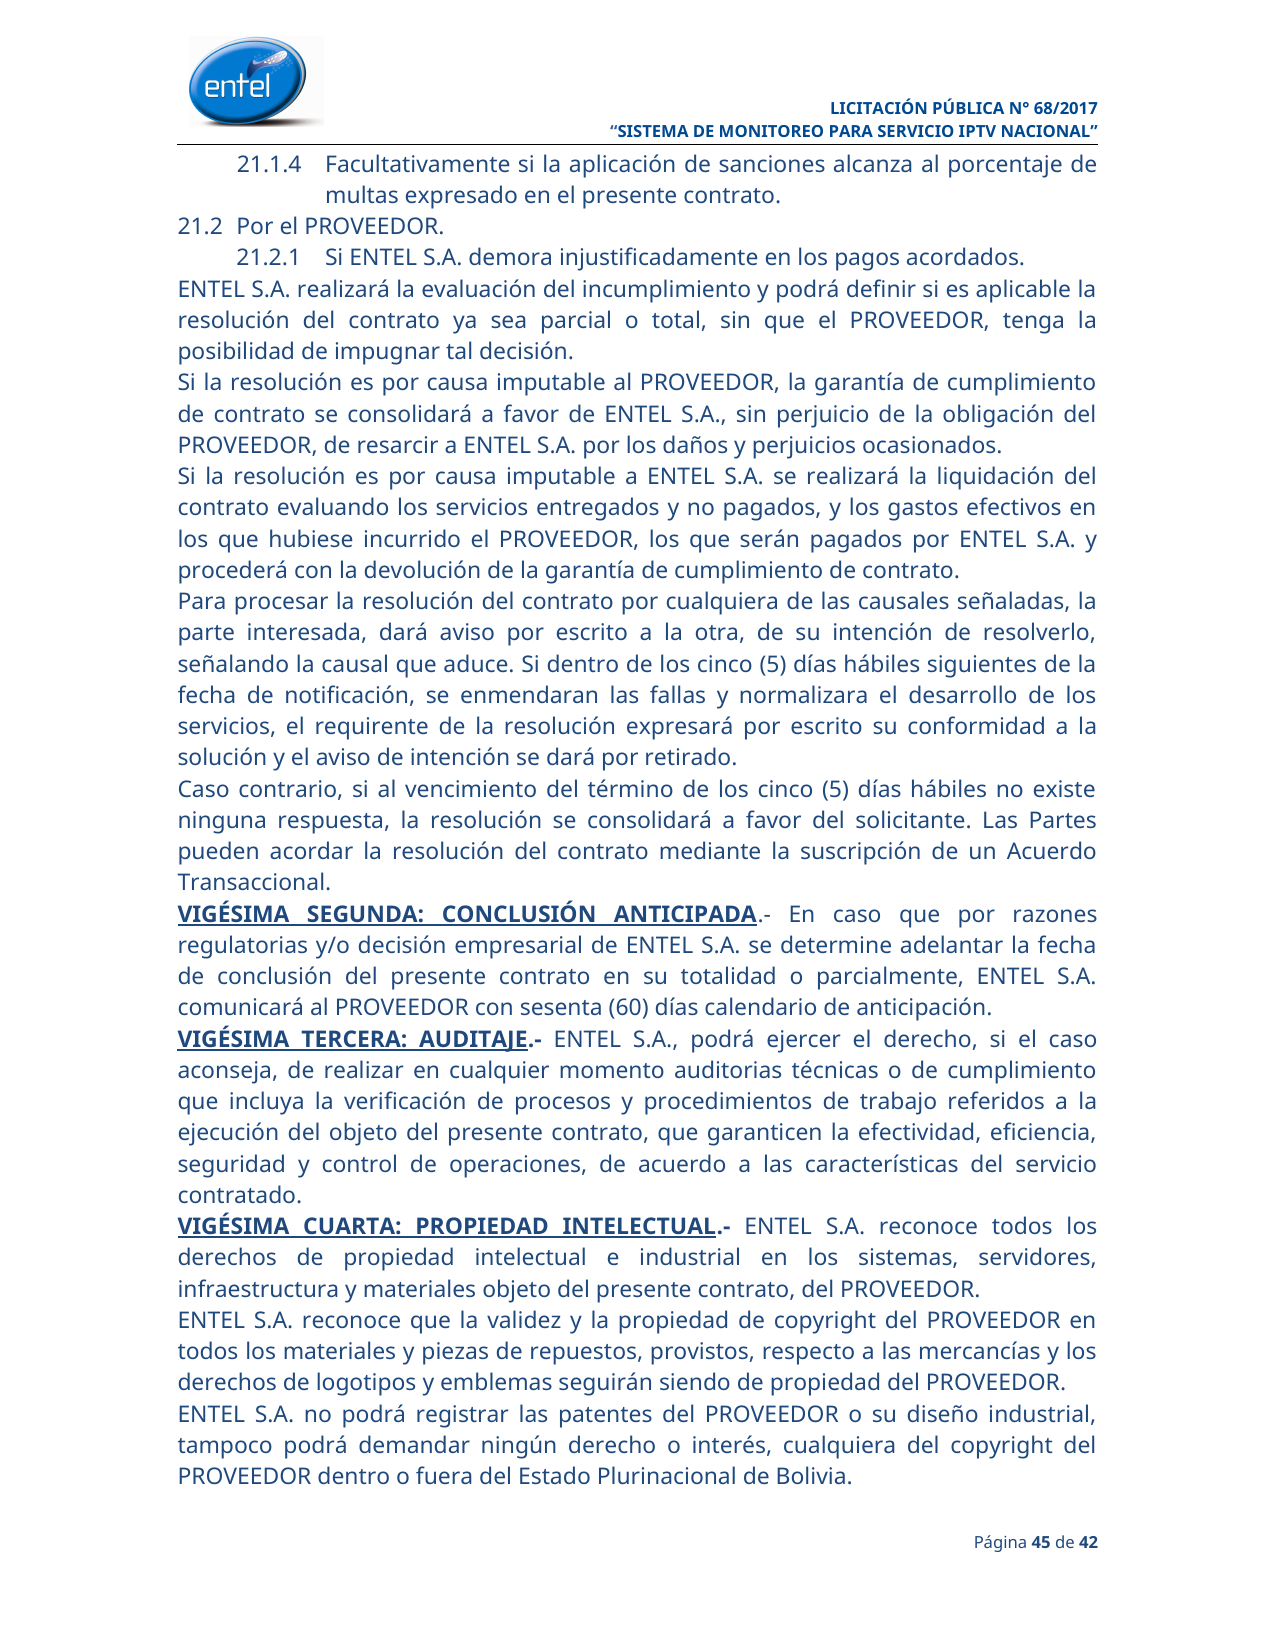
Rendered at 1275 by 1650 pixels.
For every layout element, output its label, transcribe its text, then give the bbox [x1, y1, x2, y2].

text Para procesar la resolución del contrato por cualquiera de las causales señaladas, la parte interesada, dará aviso por escrito a la otra, de su intención de resolverlo, señalando la causal que aduce. Si dentro de los cinco (5) días hábiles siguientes de la fecha de notificación, se enmendaran las fallas y normalizara el desarrollo de los servicios, el requirente de la resolución expresará por escrito su conformidad a la solución y el aviso de intención se dará por retirado. [177, 585, 1098, 773]
text 21.1.4 Facultativamente si la aplicación de sanciones alcanza al porcentaje de multas expresado en el presente contrato. [237, 148, 1098, 210]
text 21.2.1 Si ENTEL S.A. demora injustificadamente en los pagos acordados. [236, 241, 1098, 273]
text 21.2 Por el PROVEEDOR. [177, 210, 1098, 241]
text ENTEL S.A. realizará la evaluación del incumplimiento y podrá definir si es aplicable la resolución del contrato ya sea parcial o total, sin que el PROVEEDOR, tenga la posibilidad de impugnar tal decisión. [177, 273, 1098, 366]
text ENTEL S.A. reconoce que la validez y la propiedad de copyright del PROVEEDOR en todos los materiales y piezas de repuestos, provistos, respecto a las mercancías y los derechos de logotipos y emblemas seguirán siendo de propiedad del PROVEEDOR. [177, 1304, 1098, 1398]
text Si la resolución es por causa imputable a ENTEL S.A. se realizará la liquidación del contrato evaluando los servicios entregados y no pagados, y los gastos efectivos en los que hubiese incurrido el PROVEEDOR, los que serán pagados por ENTEL S.A. y procederá con la devolución de la garantía de cumplimiento de contrato. [177, 460, 1098, 585]
text Caso contrario, si al vencimiento del término de los cinco (5) días hábiles no existe ninguna respuesta, la resolución se consolidará a favor del solicitante. Las Partes pueden acordar la resolución del contrato mediante la suscripción de un Acuerdo Transaccional. [177, 773, 1098, 898]
text VIGÉSIMA CUARTA: PROPIEDAD INTELECTUAL.- ENTEL S.A. reconoce todos los derechos de propiedad intelectual e industrial en los sistemas, servidores, infraestructura y materiales objeto del presente contrato, del PROVEEDOR. [177, 1210, 1098, 1304]
text VIGÉSIMA SEGUNDA: CONCLUSIÓN ANTICIPADA.- En caso que por razones regulatorias y/o decisión empresarial de ENTEL S.A. se determine adelantar la fecha de conclusión del presente contrato en su totalidad o parcialmente, ENTEL S.A. comunicará al PROVEEDOR con sesenta (60) días calendario de anticipación. [177, 898, 1098, 1023]
picture [188, 36, 324, 127]
text VIGÉSIMA TERCERA: AUDITAJE.- ENTEL S.A., podrá ejercer el derecho, si el caso aconseja, de realizar en cualquier momento auditorias técnicas o de cumplimiento que incluya la verificación de procesos y procedimientos de trabajo referidos a la ejecución del objeto del presente contrato, que garanticen la efectividad, eficiencia, seguridad y control de operaciones, de acuerdo a las características del servicio contratado. [177, 1023, 1098, 1210]
text Si la resolución es por causa imputable al PROVEEDOR, la garantía de cumplimiento de contrato se consolidará a favor de ENTEL S.A., sin perjuicio de la obligación del PROVEEDOR, de resarcir a ENTEL S.A. por los daños y perjuicios ocasionados. [177, 366, 1098, 460]
text ENTEL S.A. no podrá registrar las patentes del PROVEEDOR o su diseño industrial, tampoco podrá demandar ningún derecho o interés, cualquiera del copyright del PROVEEDOR dentro o fuera del Estado Plurinacional de Bolivia. [177, 1398, 1098, 1491]
